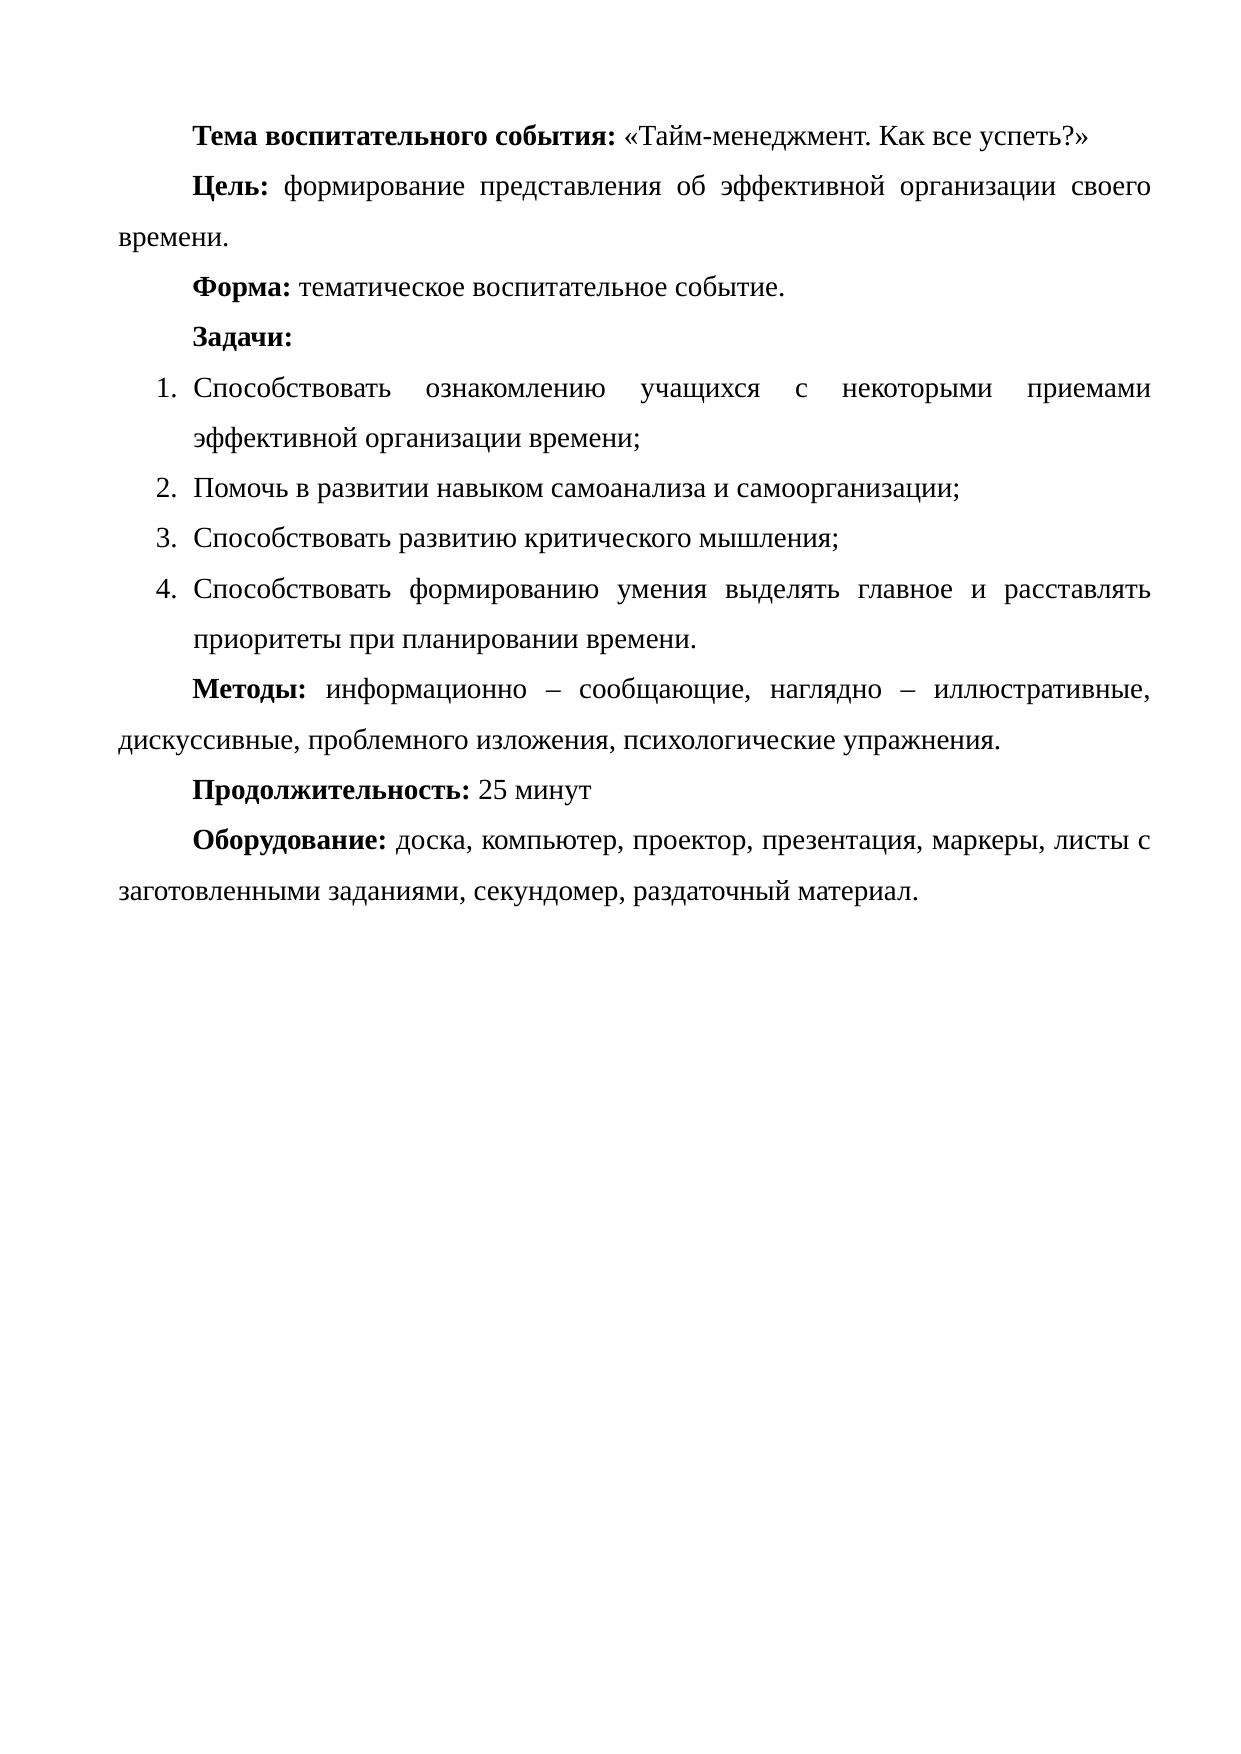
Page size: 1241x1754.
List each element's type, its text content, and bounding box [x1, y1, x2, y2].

text Цель: формирование представления об эффективной организации своего времени. [118, 168, 1152, 252]
text Оборудование: доска, компьютер, проектор, презентация, маркеры, листы с заготовленными заданиями, секундомер, раздаточный материал. [118, 822, 1152, 906]
list Помочь в развитии навыком самоанализа и самоорганизации; [156, 470, 1152, 504]
text Задачи: [118, 319, 1152, 353]
text Продолжительность: 25 минут [118, 772, 1152, 806]
list Способствовать формированию умения выделять главное и расставлять приоритеты при планировании времени. [156, 571, 1152, 655]
list Способствовать ознакомлению учащихся с некоторыми приемами эффективной организации времени; [156, 370, 1152, 453]
text Форма: тематическое воспитательное событие. [118, 269, 1152, 303]
list Способствовать развитию критического мышления; [156, 521, 1152, 554]
text Методы: информационно – сообщающие, наглядно – иллюстративные, дискуссивные, проблемного изложения, психологические упражнения. [118, 672, 1152, 755]
text Тема воспитательного события: «Тайм-менеджмент. Как все успеть?» [118, 118, 1152, 152]
